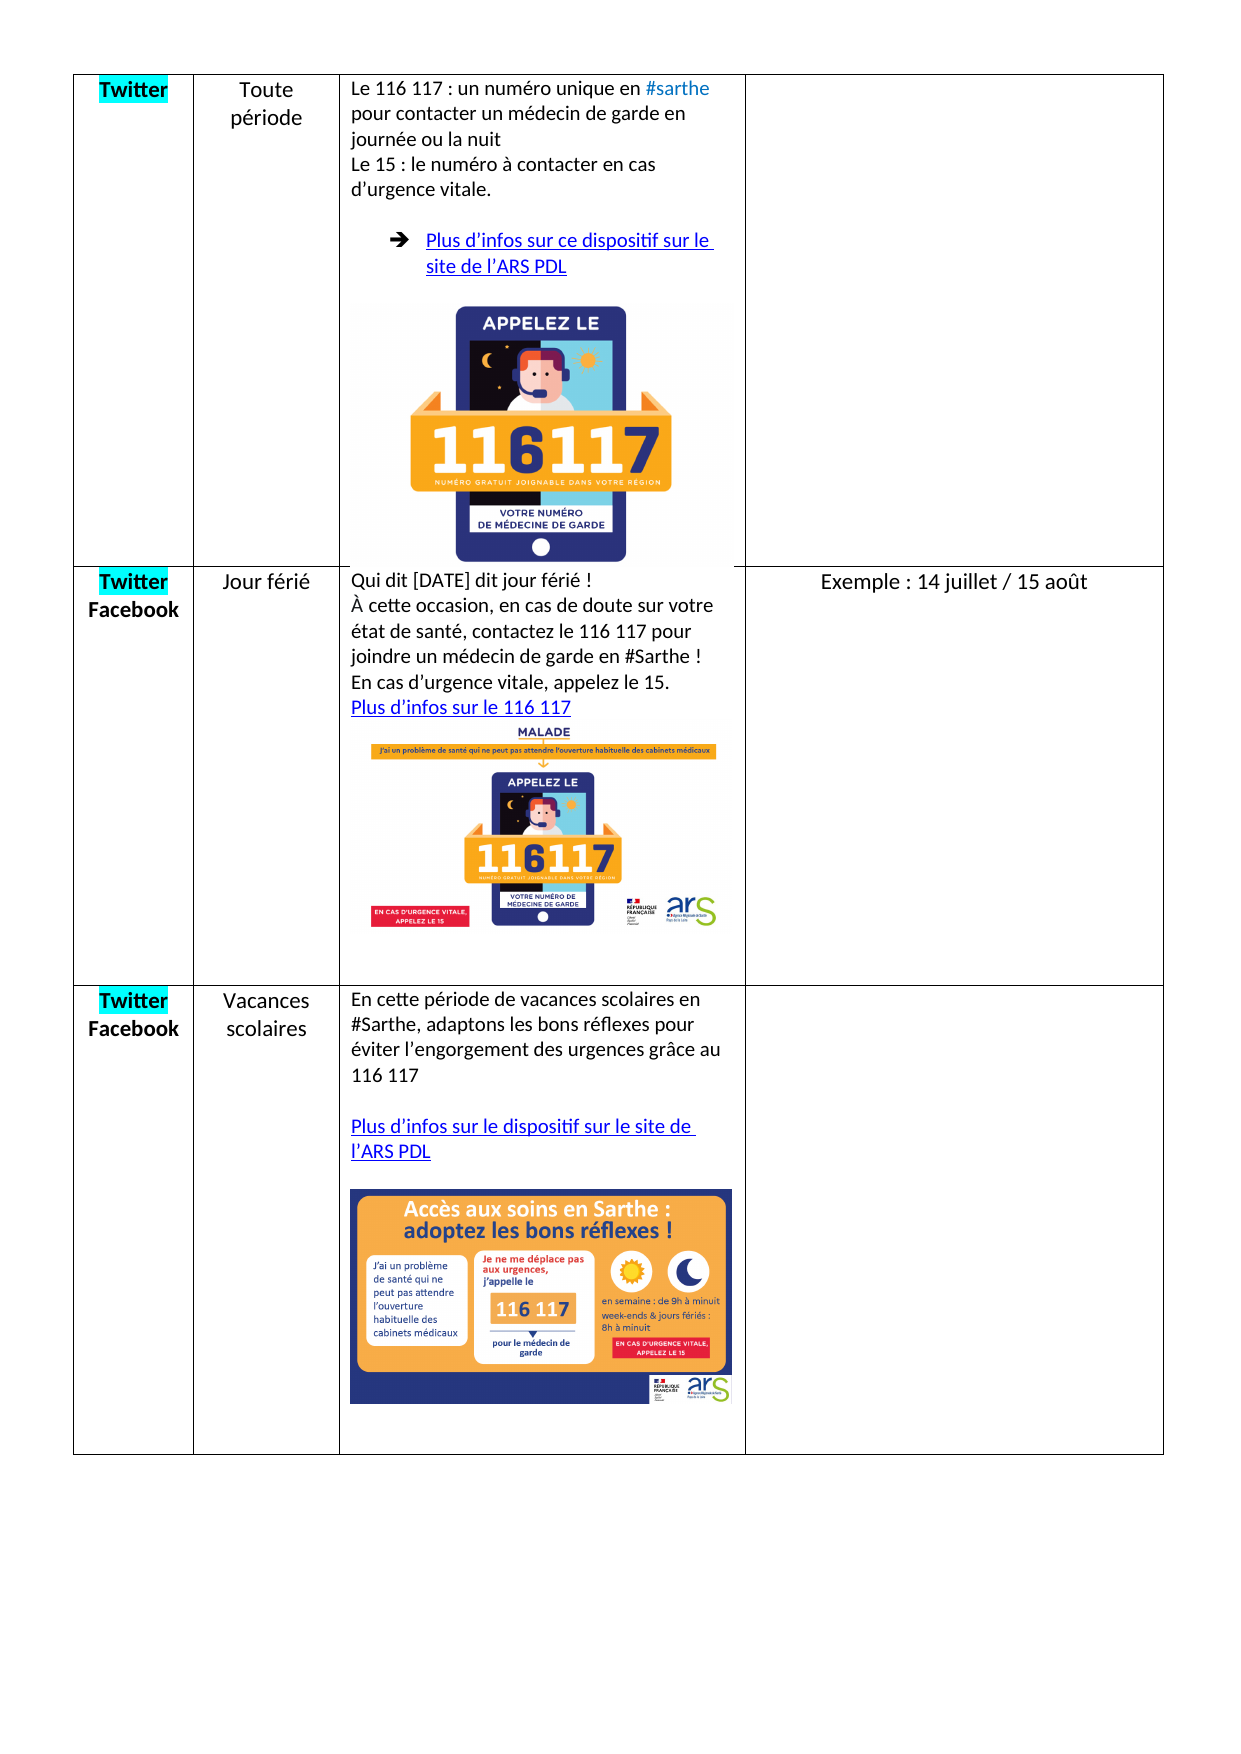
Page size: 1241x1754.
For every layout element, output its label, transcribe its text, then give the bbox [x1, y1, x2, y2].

table_cell Toute période [194, 75, 339, 566]
table_cell Twitter Facebook [74, 567, 193, 985]
table_cell Jour férié [194, 567, 339, 985]
picture [350, 1189, 732, 1404]
table_cell Qui dit [DATE] dit jour férié ! À cette occasion, en cas de doute sur votre état de santé, contactez le 116 117 pour joindre un médecin de garde en #Sarthe ! En cas d’urgence vitale, appelez le 15. Plus d’infos sur le 116 117 [340, 567, 745, 985]
picture [350, 719, 732, 934]
picture [350, 303, 734, 567]
table_cell Exemple : 14 juillet / 15 août [746, 567, 1163, 985]
table_cell Vacances scolaires [194, 986, 339, 1454]
table_cell [746, 986, 1163, 1454]
table_cell Le 116 117 : un numéro unique en #sarthe pour contacter un médecin de garde en journée ou la nuit Le 15 : le numéro à contacter en cas d’urgence vitale. Plus d’infos sur ce dispositif sur le site de l’ARS PDL [340, 75, 745, 566]
table_cell En cette période de vacances scolaires en #Sarthe, adaptons les bons réflexes pour éviter l’engorgement des urgences grâce au 116 117 Plus d’infos sur le dispositif sur le site de l’ARS PDL [340, 986, 745, 1454]
table_cell Twitter Facebook [74, 986, 193, 1454]
table_cell [746, 75, 1163, 566]
table_cell Twitter [74, 75, 193, 566]
